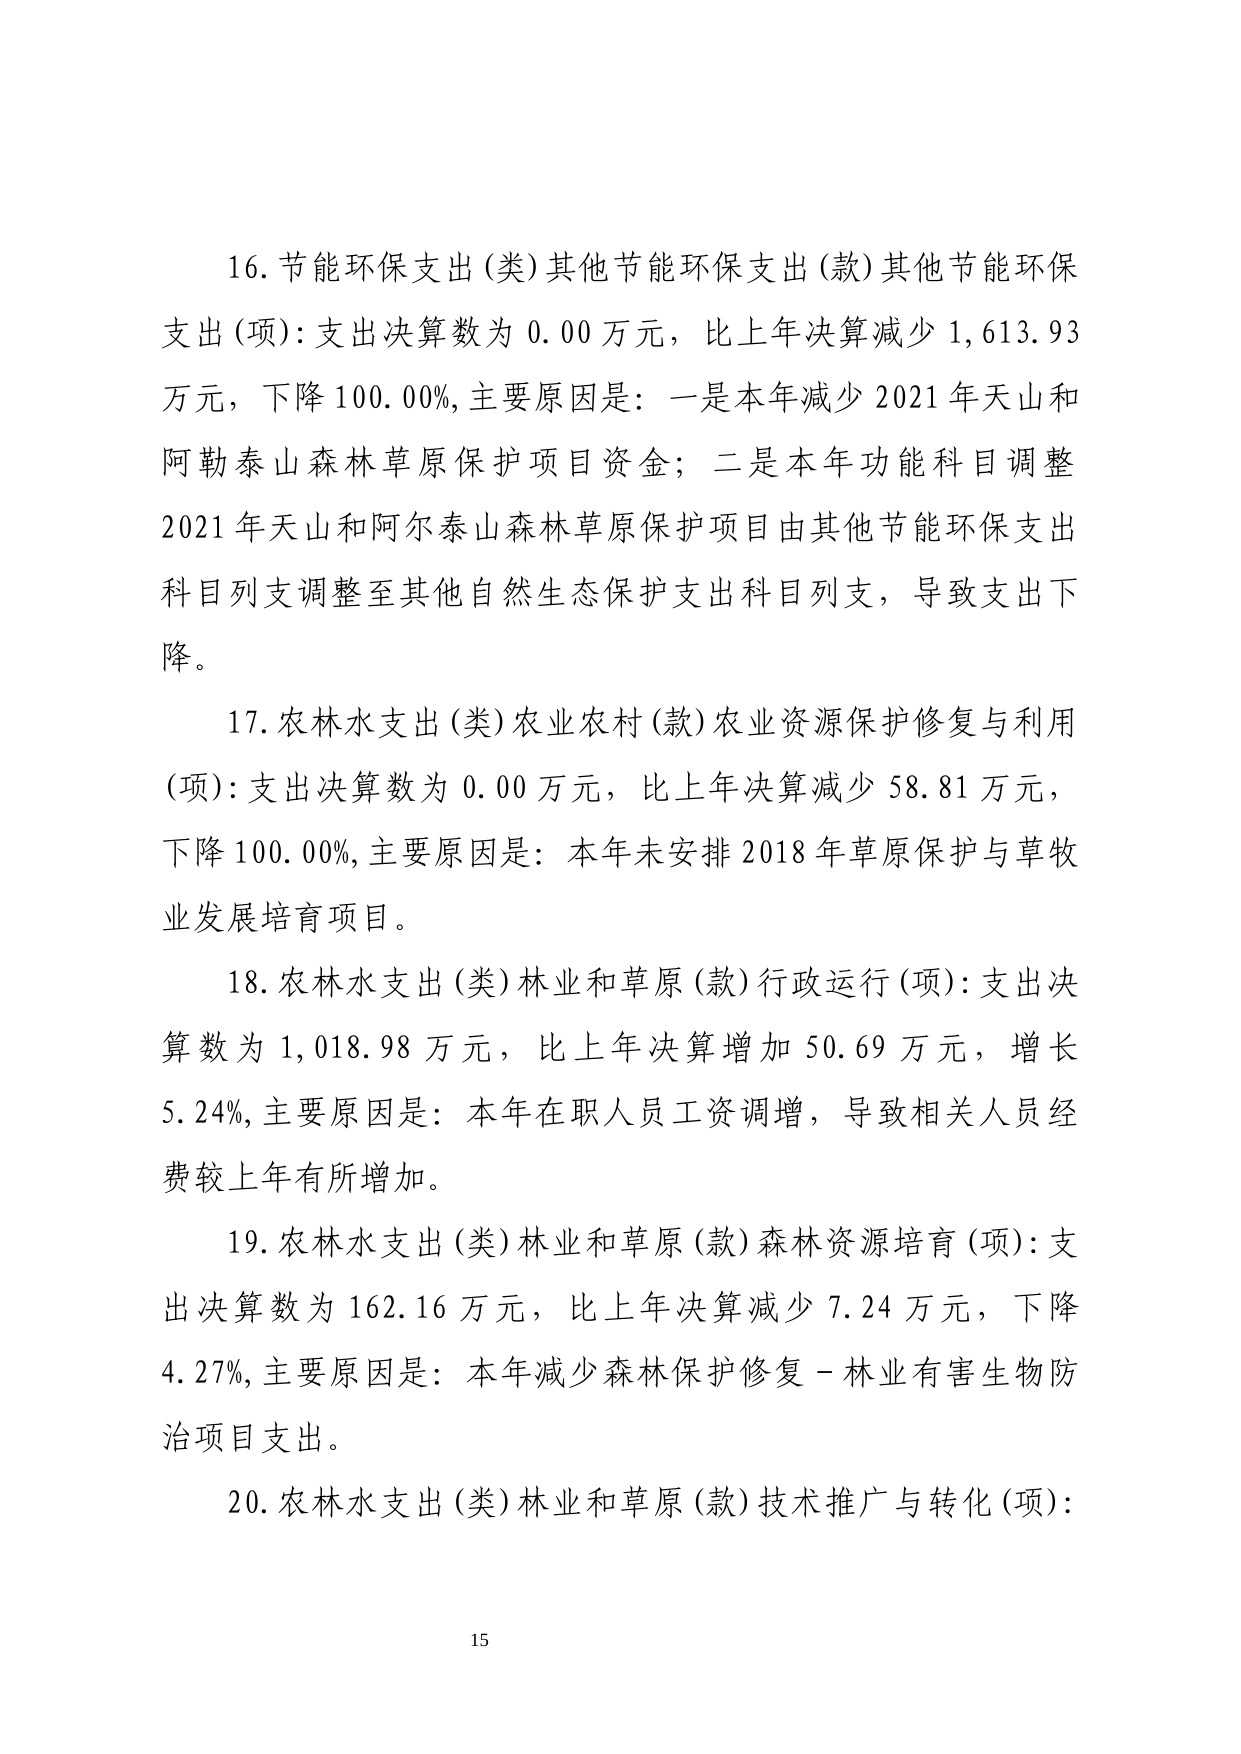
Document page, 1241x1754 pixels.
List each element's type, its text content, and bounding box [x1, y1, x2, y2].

text 16.节能环保支出(类)其他节能环保支出(款)其他节能环保支出(项):支出决算数为0.00万元，比上年决算减少1,613.93万元，下降100.00%,主要原因是：一是本年减少2021年天山和阿勒泰山森林草原保护项目资金；二是本年功能科目调整，2021年天山和阿尔泰山森林草原保护项目由其他节能环保支出科目列支调整至其他自然生态保护支出科目列支，导致支出下降。 [159, 233, 1081, 688]
text 18.农林水支出(类)林业和草原(款)行政运行(项):支出决算数为1,018.98万元，比上年决算增加50.69万元，增长5.24%,主要原因是：本年在职人员工资调增，导致相关人员经费较上年有所增加。 [159, 948, 1081, 1208]
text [159, 1468, 1081, 1533]
text 19.农林水支出(类)林业和草原(款)森林资源培育(项):支出决算数为162.16万元，比上年决算减少7.24万元，下降4.27%,主要原因是：本年减少森林保护修复－林业有害生物防治项目支出。 [159, 1208, 1081, 1468]
text 17.农林水支出(类)农业农村(款)农业资源保护修复与利用(项):支出决算数为0.00万元，比上年决算减少58.81万元，下降100.00%,主要原因是：本年未安排2018年草原保护与草牧业发展培育项目。 [159, 688, 1081, 948]
